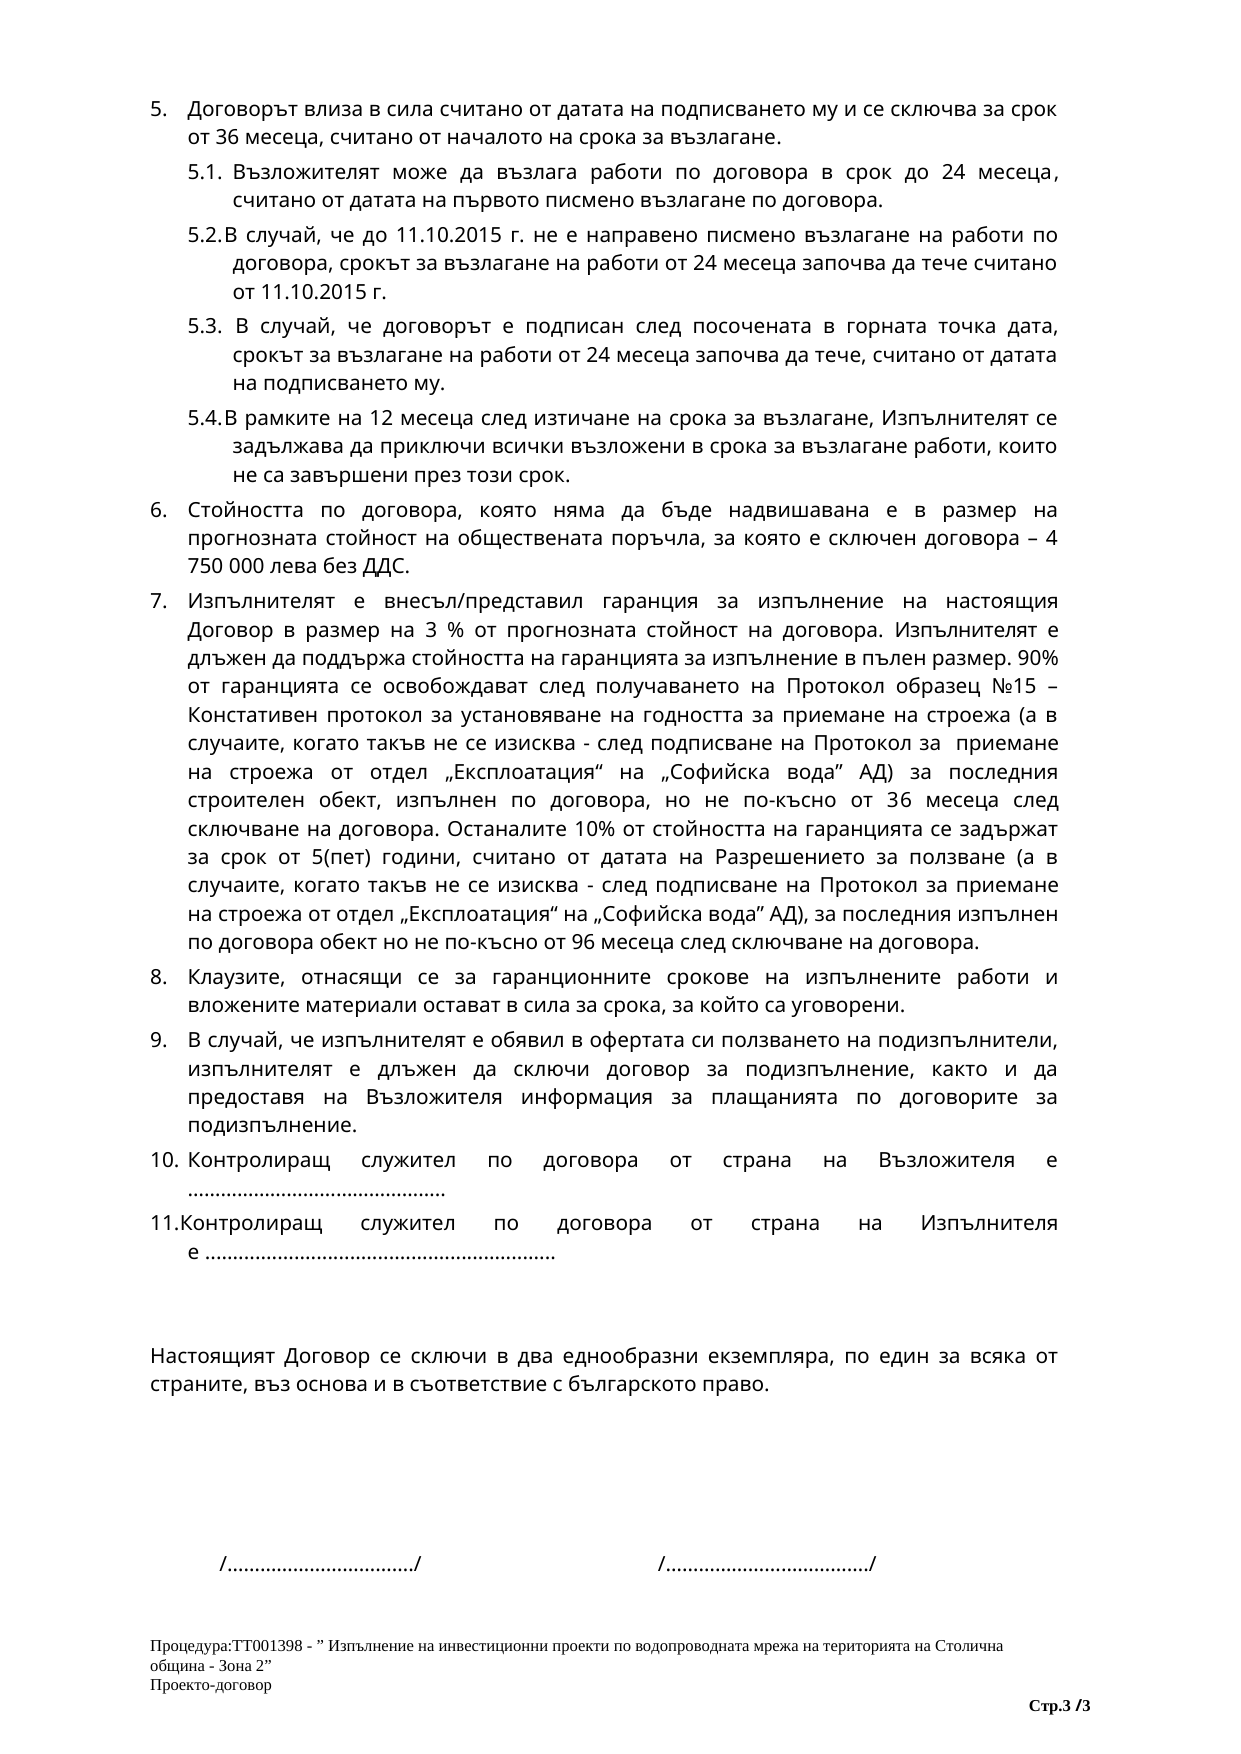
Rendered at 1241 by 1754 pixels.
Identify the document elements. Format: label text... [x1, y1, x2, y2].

list Възложителят може да възлага работи по договора в срок до 24 месеца, считано от датата на първото писмено възлагане по договора. [187, 157, 1059, 214]
text Настоящият Договор се сключи в два еднообразни екземпляра, по един за всяка от страните, въз основа и в съответствие с българското право. [150, 1341, 1059, 1398]
list В случай, че изпълнителят е обявил в офертата си ползването на подизпълнители, изпълнителят е длъжен да сключи договор за подизпълнение, както и да предоставя на Възложителя информация за плащанията по договорите за подизпълнение. [150, 1025, 1059, 1139]
list В рамките на 12 месеца след изтичане на срока за възлагане, Изпълнителят се задължава да приключи всички възложени в срока за възлагане работи, които не са завършени през този срок. [187, 403, 1059, 488]
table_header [203, 1543, 646, 1584]
list Клаузите, отнасящи се за гаранционните срокове на изпълнените работи и вложените материали остават в сила за срока, за който са уговорени. [150, 962, 1059, 1019]
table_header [646, 1543, 1090, 1584]
list Контролиращ служител по договора от страна на Възложителя е ……………………………………….. [150, 1145, 1059, 1202]
list В случай, че договорът е подписан след посочената в горната точка дата, срокът за възлагане на работи от 24 месеца започва да тече, считано от датата на подписването му. [187, 312, 1059, 397]
list Изпълнителят е внесъл/представил гаранция за изпълнение на настоящия Договор в размер на 3 % от прогнозната стойност на договора. Изпълнителят е длъжен да поддържа стойността на гаранцията за изпълнение в пълен размер. 90% от гаранцията се освобождават след получаването на Протокол образец №15 – Констативен протокол за установяване на годността за приемане на строежа (а в случаите, когато такъв не се изисква - след подписване на Протокол за приемане на строежа от отдел „Експлоатация“ на „Софийска вода” АД) за последния строителен обект, изпълнен по договора, но не по-късно от 36 месеца след сключване на договора. Останалите 10% от стойността на гаранцията се задържат за срок от 5(пет) години, считано от датата на Разрешението за ползване (а в случаите, когато такъв не се изисква - след подписване на Протокол за приемане на строежа от отдел „Експлоатация“ на „Софийска вода” АД), за последния изпълнен по договора обект но не по-късно от 96 месеца след сключване на договора. [150, 586, 1059, 956]
list Контролиращ служител по договора от страна на Изпълнителя е ............................................................... [150, 1208, 1059, 1265]
list Стойността по договора, която няма да бъде надвишавана е в размер на прогнозната стойност на обществената поръчла, за която е сключен договора – 4 750 000 лева без ДДС. [150, 495, 1059, 580]
list Договорът влиза в сила считано от датата на подписването му и се сключва за срок от 36 месеца, считано от началото на срока за възлагане. [150, 94, 1059, 151]
list В случай, че до 11.10.2015 г. не е направено писмено възлагане на работи по договора, срокът за възлагане на работи от 24 месеца започва да тече считано от 11.10.2015 г. [187, 220, 1059, 305]
